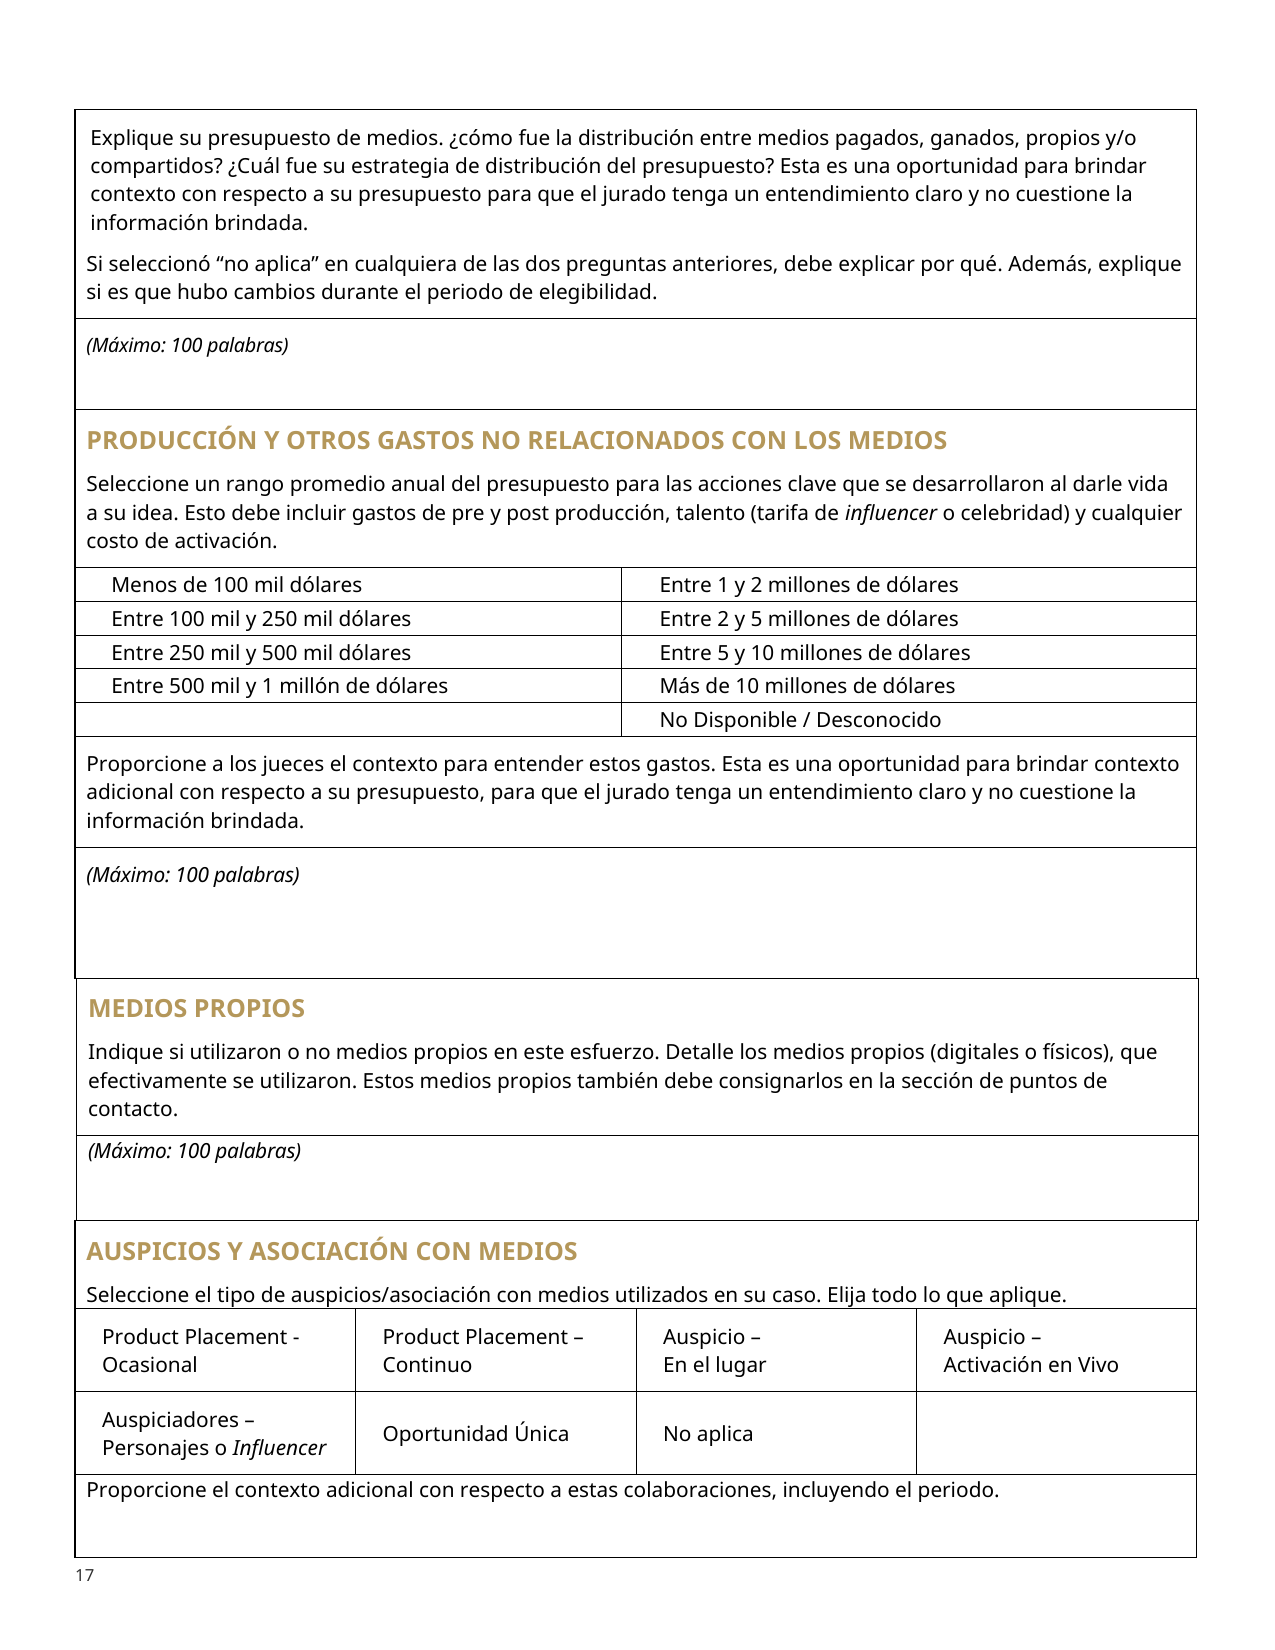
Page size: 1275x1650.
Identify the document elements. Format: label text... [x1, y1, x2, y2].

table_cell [76, 110, 1196, 318]
table_cell Oportunidad Única [356, 1392, 636, 1474]
table_cell No aplica [637, 1392, 916, 1474]
table_cell (Máximo: 100 palabras) [76, 319, 1196, 409]
table_cell No Disponible / Desconocido [622, 703, 1196, 736]
table_cell Auspiciadores – Personajes o Influencer [76, 1392, 355, 1474]
table_cell AUSPICIOS Y ASOCIACIÓN CON MEDIOS Seleccione el tipo de auspicios/asociación con medios utilizados en su caso. Elija todo lo que aplique. [76, 1221, 1196, 1308]
table_cell Menos de 100 mil dólares [76, 568, 621, 601]
table_cell Product Placement - Ocasional [76, 1309, 355, 1391]
table_cell Entre 2 y 5 millones de dólares [622, 602, 1196, 634]
table_cell MEDIOS PROPIOS Indique si utilizaron o no medios propios en este esfuerzo. Detalle los medios propios (digitales o físicos), que efectivamente se utilizaron. Estos medios propios también debe consignarlos en la sección de puntos de contacto. [77, 979, 1198, 1135]
table_cell Más de 10 millones de dólares [622, 669, 1196, 702]
table_cell PRODUCCIÓN Y OTROS GASTOS NO RELACIONADOS CON LOS MEDIOS Seleccione un rango promedio anual del presupuesto para las acciones clave que se desarrollaron al darle vida a su idea. Esto debe incluir gastos de pre y post producción, talento (tarifa de influencer o celebridad) y cualquier costo de activación. [76, 410, 1196, 567]
table_cell Entre 500 mil y 1 millón de dólares [76, 669, 621, 702]
table_cell (Máximo: 100 palabras) [77, 1136, 1198, 1220]
table_cell Entre 1 y 2 millones de dólares [622, 568, 1196, 601]
table_cell [917, 1392, 1196, 1474]
table_cell (Máximo: 100 palabras) [76, 848, 1196, 977]
table_cell [76, 703, 621, 736]
table_cell Entre 5 y 10 millones de dólares [622, 636, 1196, 668]
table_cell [76, 1475, 1196, 1557]
table_cell Product Placement – Continuo [356, 1309, 636, 1391]
table_cell Entre 250 mil y 500 mil dólares [76, 636, 621, 668]
table_cell Auspicio – Activación en Vivo [917, 1309, 1196, 1391]
table_cell Entre 100 mil y 250 mil dólares [76, 602, 621, 634]
table_cell Auspicio – En el lugar [637, 1309, 916, 1391]
table_cell Proporcione a los jueces el contexto para entender estos gastos. Esta es una oportunidad para brindar contexto adicional con respecto a su presupuesto, para que el jurado tenga un entendimiento claro y no cuestione la información brindada. [76, 737, 1196, 847]
